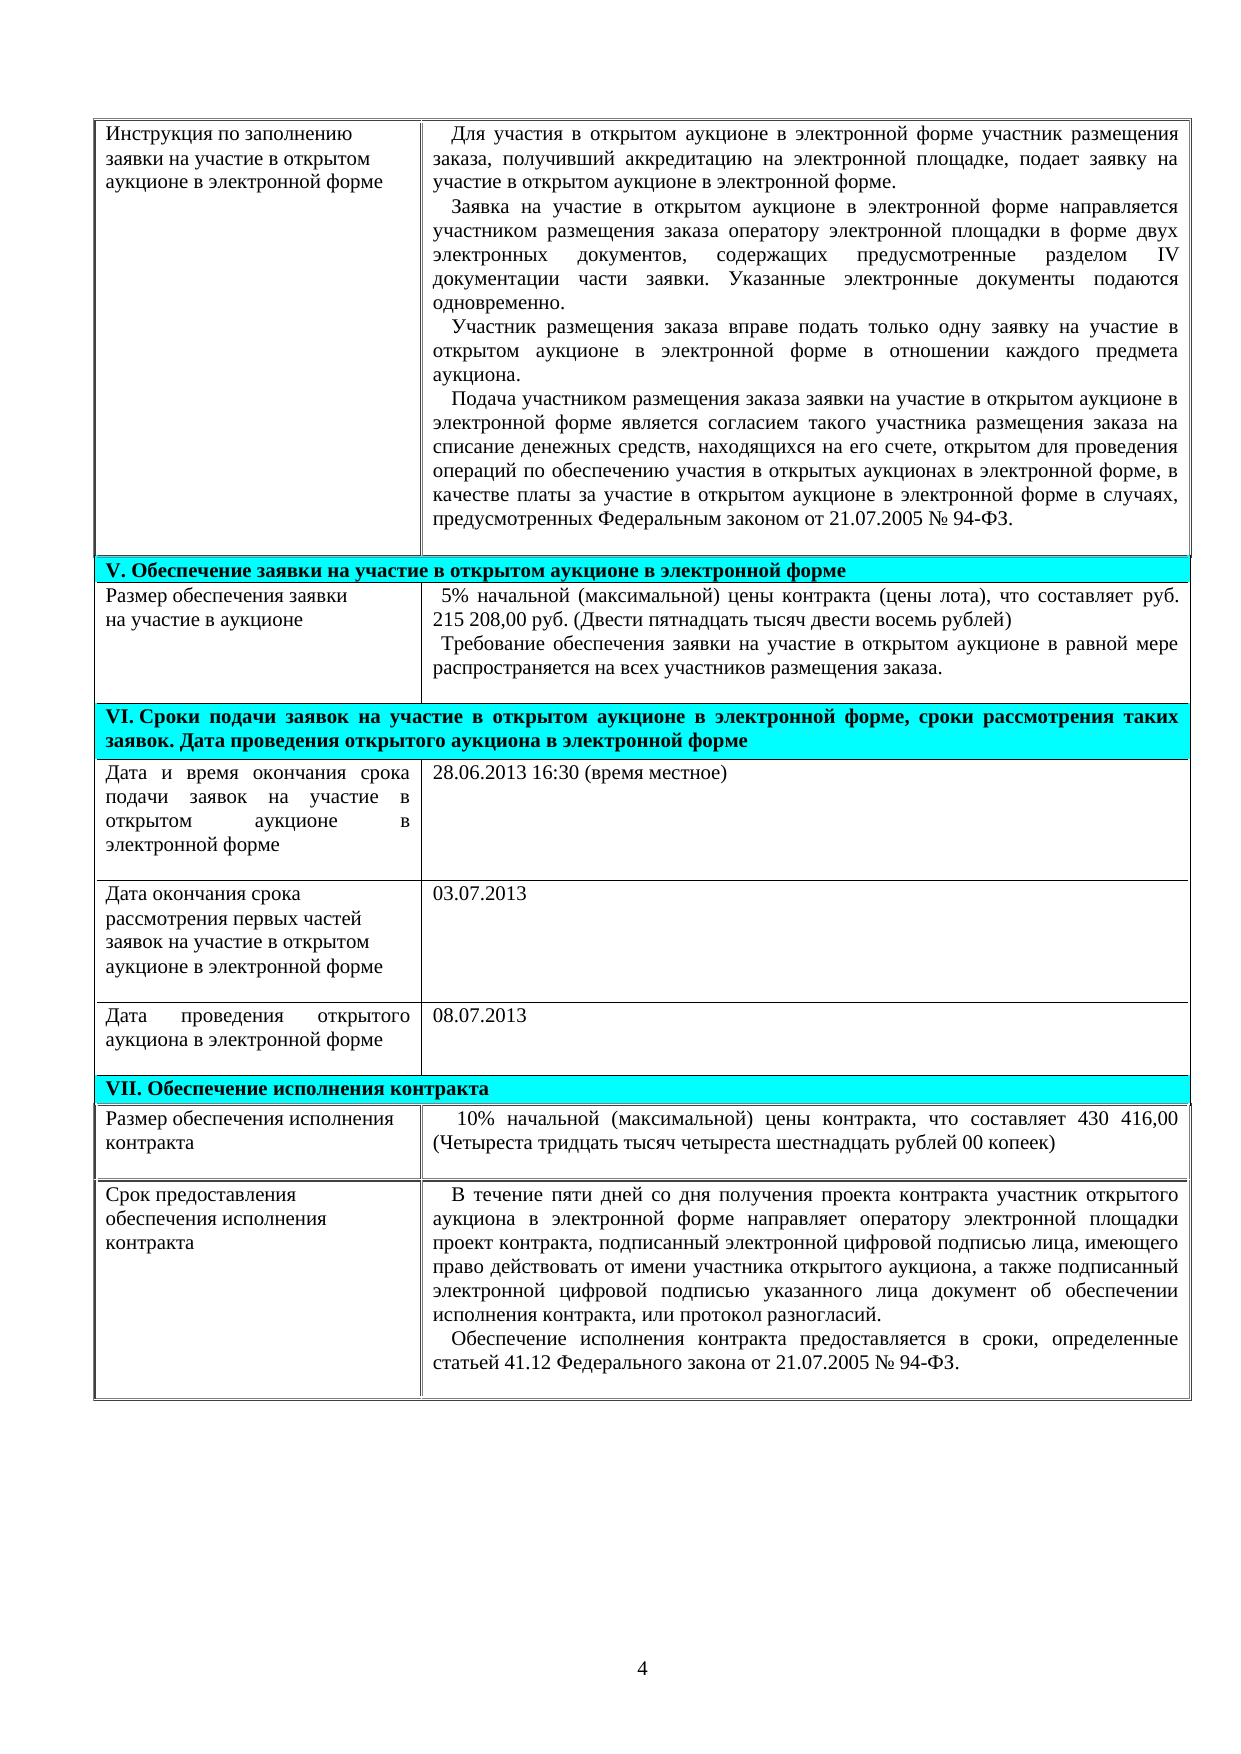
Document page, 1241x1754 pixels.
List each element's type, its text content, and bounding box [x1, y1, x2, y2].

table_cell Для участия в открытом аукционе в электронной форме участник размещения заказа, получивший аккредитацию на электронной площадке, подает заявку на участие в открытом аукционе в электронной форме. Заявка на участие в открытом аукционе в электронной форме направляется участником размещения заказа оператору электронной площадки в форме двух электронных документов, содержащих предусмотренные разделом IV документации части заявки. Указанные электронные документы подаются одновременно. Участник размещения заказа вправе подать только одну заявку на участие в открытом аукционе в электронной форме в отношении каждого предмета аукциона. Подача участником размещения заказа заявки на участие в открытом аукционе в электронной форме является согласием такого участника размещения заказа на списание денежных средств, находящихся на его счете, открытом для проведения операций по обеспечению участия в открытых аукционах в электронной форме, в качестве платы за участие в открытом аукционе в электронной форме в случаях, предусмотренных Федеральным законом от 21.07.2005 № 94-ФЗ. [421, 119, 1189, 554]
table_cell Дата окончания срока рассмотрения первых частей заявок на участие в открытом аукционе в электронной форме [95, 880, 421, 1002]
table_cell VII. Обеспечение исполнения контракта [95, 1075, 1190, 1103]
table_cell 03.07.2013 [422, 880, 1190, 1002]
table_cell Дата проведения открытого аукциона в электронной форме [95, 1002, 421, 1075]
table_cell Срок предоставления обеспечения исполнения контракта [94, 1178, 421, 1398]
table_cell Размер обеспечения исполнения контракта [95, 1103, 420, 1178]
table_cell V. Обеспечение заявки на участие в открытом аукционе в электронной форме [95, 555, 1190, 582]
table_cell Дата и время окончания срока подачи заявок на участие в открытом аукционе в электронной форме [95, 759, 421, 880]
table_cell 5% начальной (максимальной) цены контракта (цены лота), что составляет руб. 215 208,00 руб. (Двести пятнадцать тысяч двести восемь рублей) Требование обеспечения заявки на участие в открытом аукционе в равной мере распространяется на всех участников размещения заказа. [422, 582, 1190, 703]
table_cell 10% начальной (максимальной) цены контракта, что составляет 430 416,00 (Четыреста тридцать тысяч четыреста шестнадцать рублей 00 копеек) [423, 1103, 1190, 1178]
table_cell Размер обеспечения заявки на участие в аукционе [95, 582, 421, 703]
table_cell 28.06.2013 16:30 (время местное) [422, 759, 1190, 880]
table_cell VI. Сроки подачи заявок на участие в открытом аукционе в электронной форме, сроки рассмотрения таких заявок. Дата проведения открытого аукциона в электронной форме [95, 703, 1190, 759]
table_cell В течение пяти дней со дня получения проекта контракта участник открытого аукциона в электронной форме направляет оператору электронной площадки проект контракта, подписанный электронной цифровой подписью лица, имеющего право действовать от имени участника открытого аукциона, а также подписанный электронной цифровой подписью указанного лица документ об обеспечении исполнения контракта, или протокол разногласий. Обеспечение исполнения контракта предоставляется в сроки, определенные статьей 41.12 Федерального закона от 21.07.2005 № 94-ФЗ. [421, 1178, 1191, 1398]
table_cell Инструкция по заполнению заявки на участие в открытом аукционе в электронной форме [96, 121, 421, 554]
table_cell 08.07.2013 [422, 1002, 1190, 1075]
